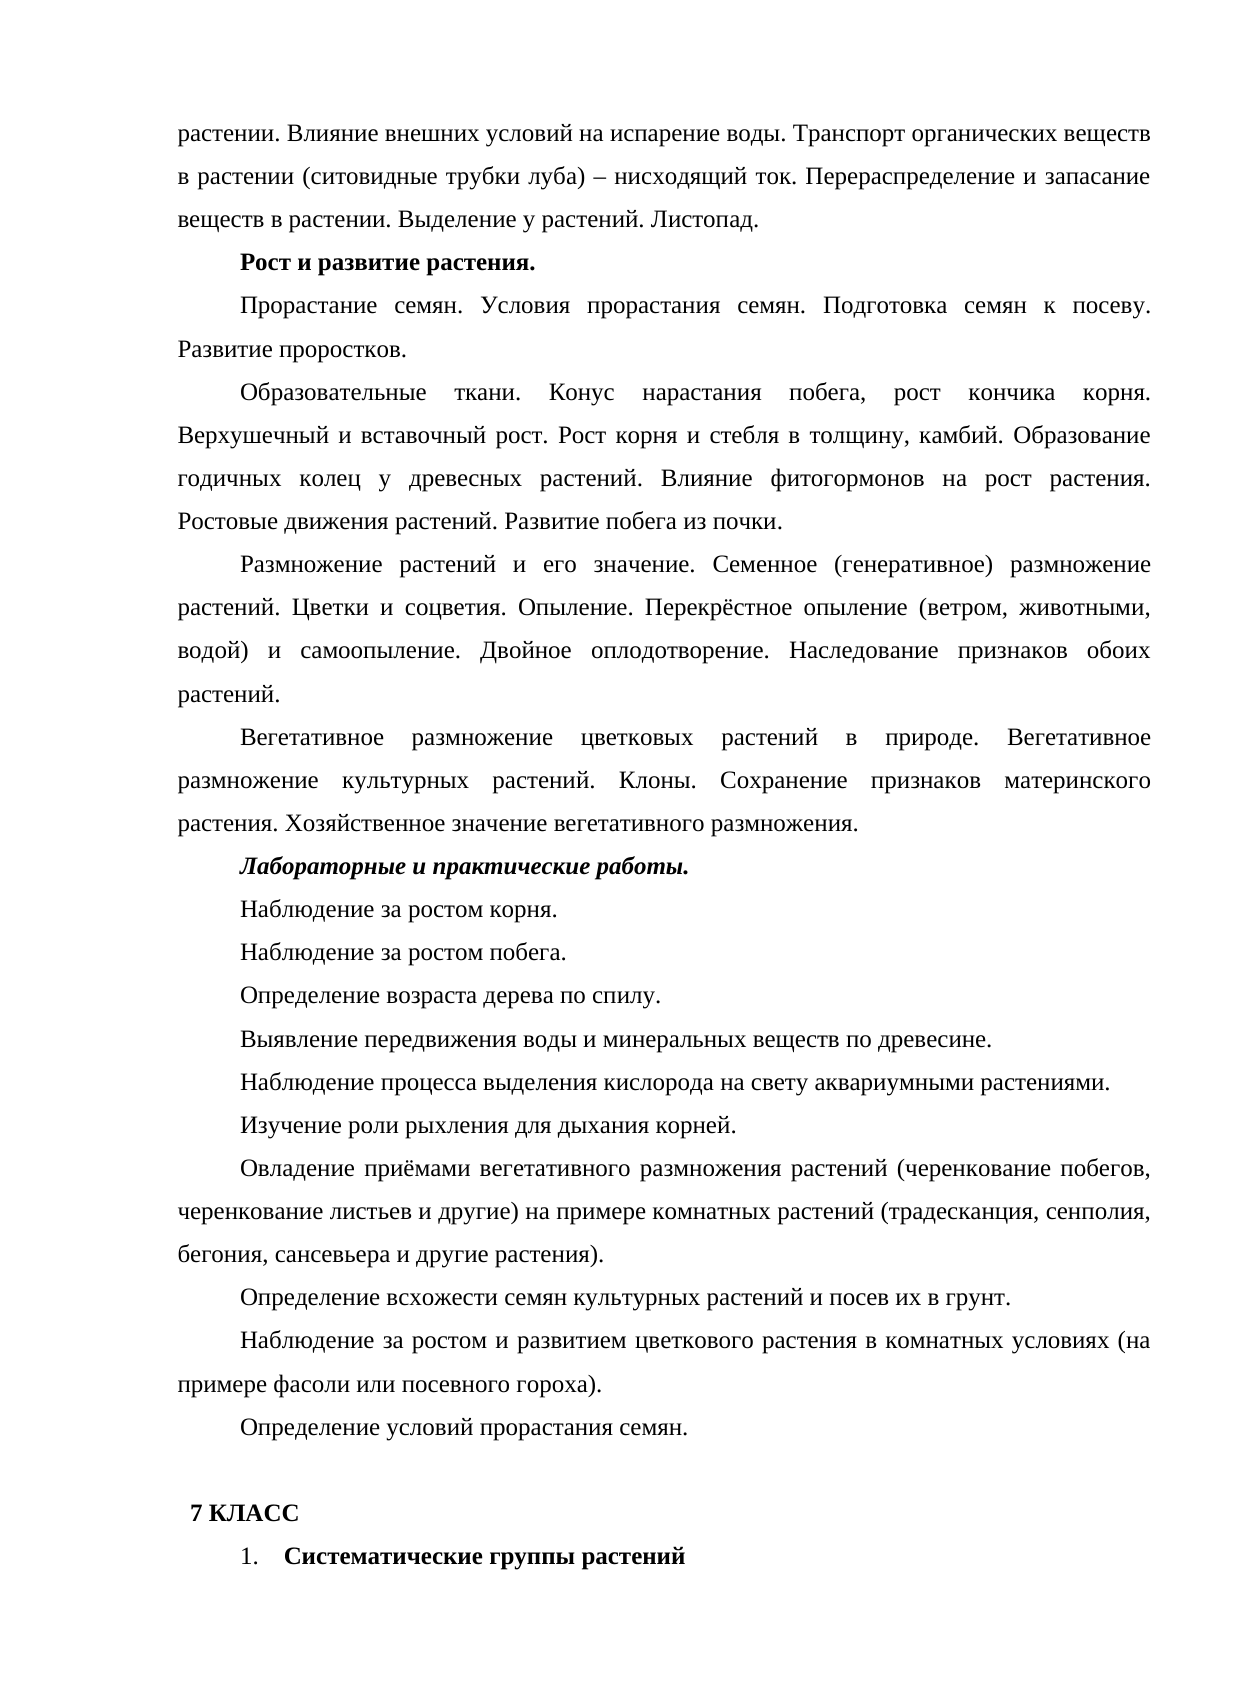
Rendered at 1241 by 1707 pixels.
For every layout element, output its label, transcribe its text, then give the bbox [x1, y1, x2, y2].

text Определение всхожести семян культурных растений и посев их в грунт. [177, 1282, 1152, 1311]
text Рост и развитие растения. [177, 247, 1152, 276]
text Наблюдение за ростом корня. [177, 894, 1152, 923]
text Наблюдение за ростом побега. [177, 937, 1152, 966]
text Овладение приёмами вегетативного размножения растений (черенкование побегов, черенкование листьев и другие) на примере комнатных растений (традесканция, сенполия, бегония, сансевьера и другие растения). [177, 1153, 1152, 1268]
text Образовательные ткани. Конус нарастания побега, рост кончика корня. Верхушечный и вставочный рост. Рост корня и стебля в толщину, камбий. Образование годичных колец у древесных растений. Влияние фитогормонов на рост растения. Ростовые движения растений. Развитие побега из почки. [177, 377, 1152, 535]
text Прорастание семян. Условия прорастания семян. Подготовка семян к посеву. Развитие проростков. [177, 291, 1152, 362]
text Выявление передвижения воды и минеральных веществ по древесине. [177, 1024, 1152, 1052]
text Наблюдение процесса выделения кислорода на свету аквариумными растениями. [177, 1067, 1152, 1096]
text Вегетативное размножение цветковых растений в природе. Вегетативное размножение культурных растений. Клоны. Сохранение признаков материнского растения. Хозяйственное значение вегетативного размножения. [177, 722, 1152, 837]
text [177, 118, 1152, 233]
text Наблюдение за ростом и развитием цветкового растения в комнатных условиях (на примере фасоли или посевного гороха). [177, 1326, 1152, 1397]
text Размножение растений и его значение. Семенное (генеративное) размножение растений. Цветки и соцветия. Опыление. Перекрёстное опыление (ветром, животными, водой) и самоопыление. Двойное оплодотворение. Наследование признаков обоих растений. [177, 549, 1152, 707]
list Систематические группы растений [240, 1541, 1152, 1570]
text Определение возраста дерева по спилу. [177, 981, 1152, 1009]
text Изучение роли рыхления для дыхания корней. [177, 1110, 1152, 1139]
text Лабораторные и практические работы. [177, 851, 1152, 880]
text Определение условий прорастания семян. [177, 1412, 1152, 1441]
text 7 КЛАСС [190, 1498, 1152, 1527]
